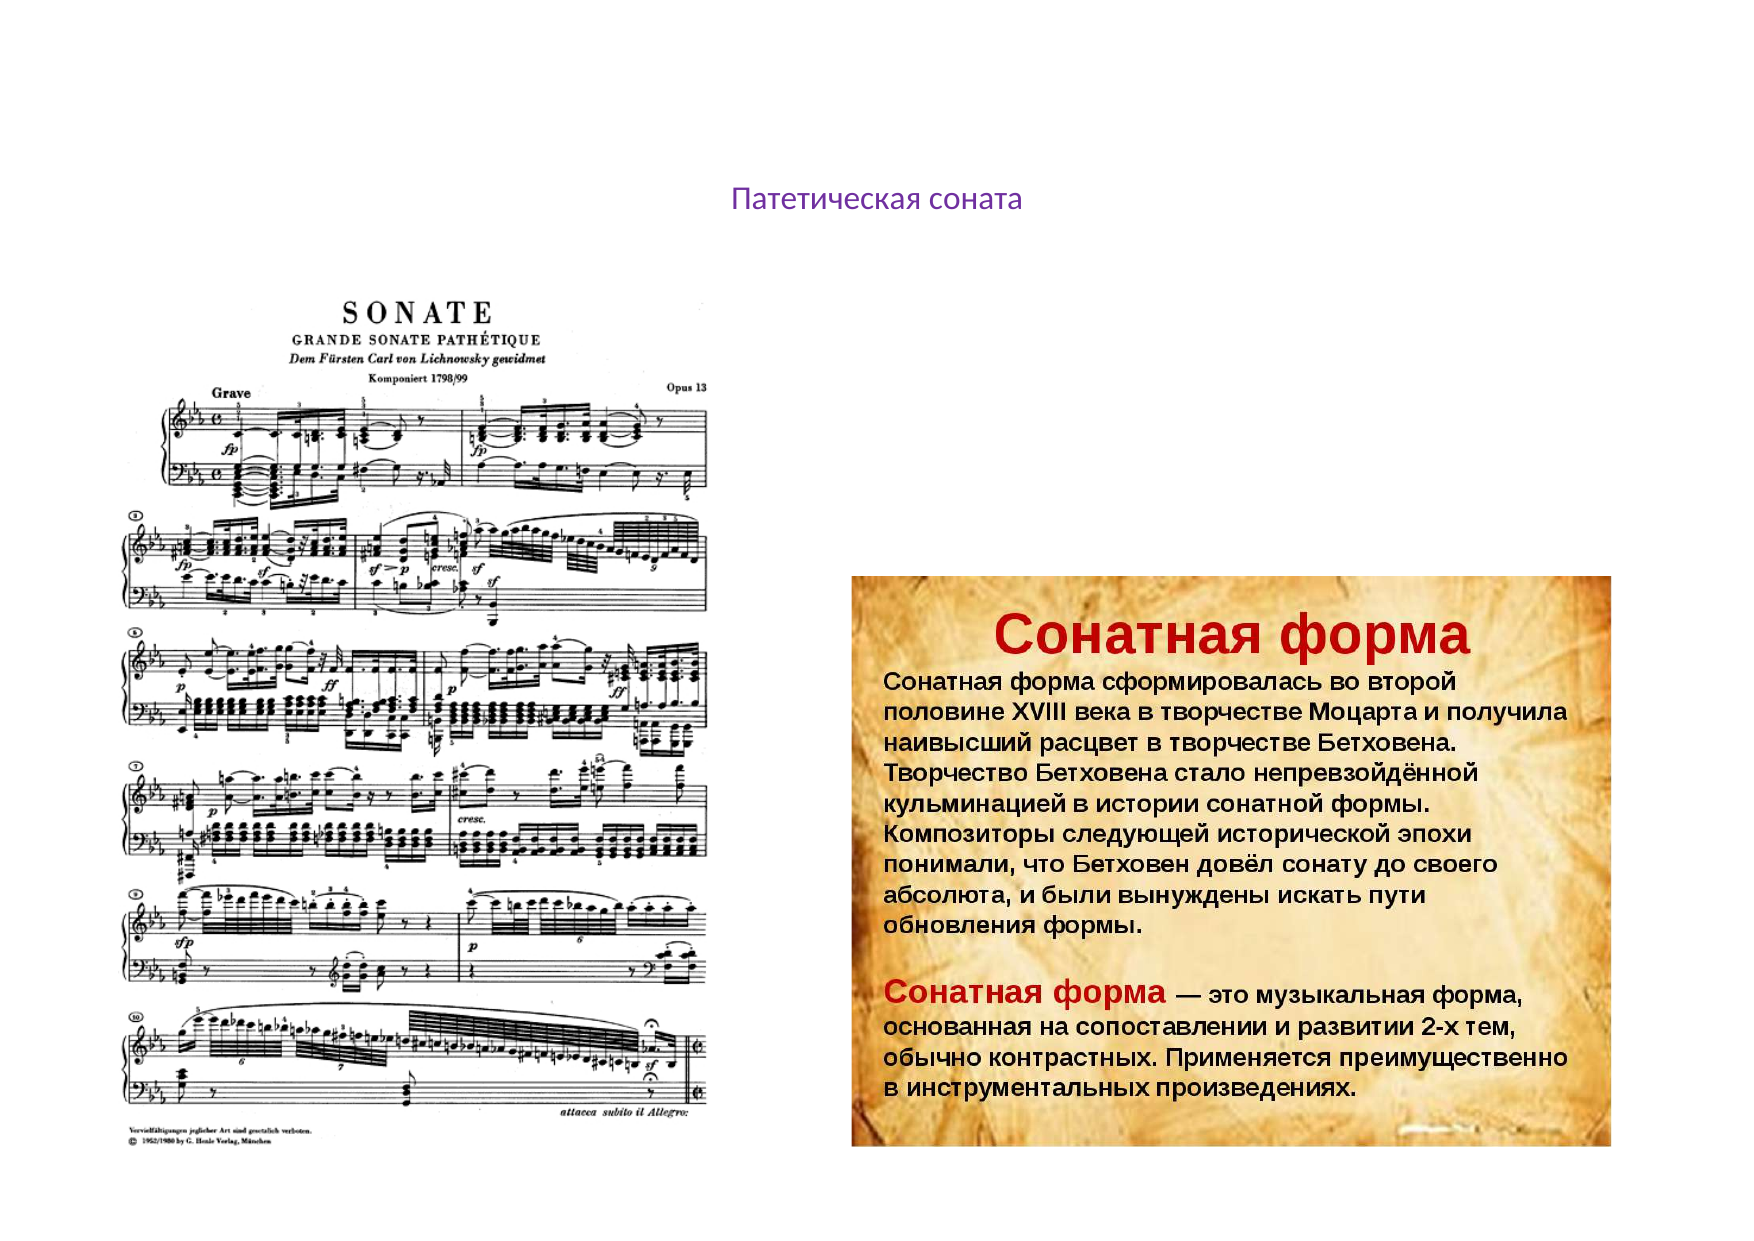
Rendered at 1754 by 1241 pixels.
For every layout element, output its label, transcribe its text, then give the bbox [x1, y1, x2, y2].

picture [851, 576, 1612, 1147]
picture [118, 297, 712, 1147]
text Патетическая соната [118, 177, 1636, 218]
